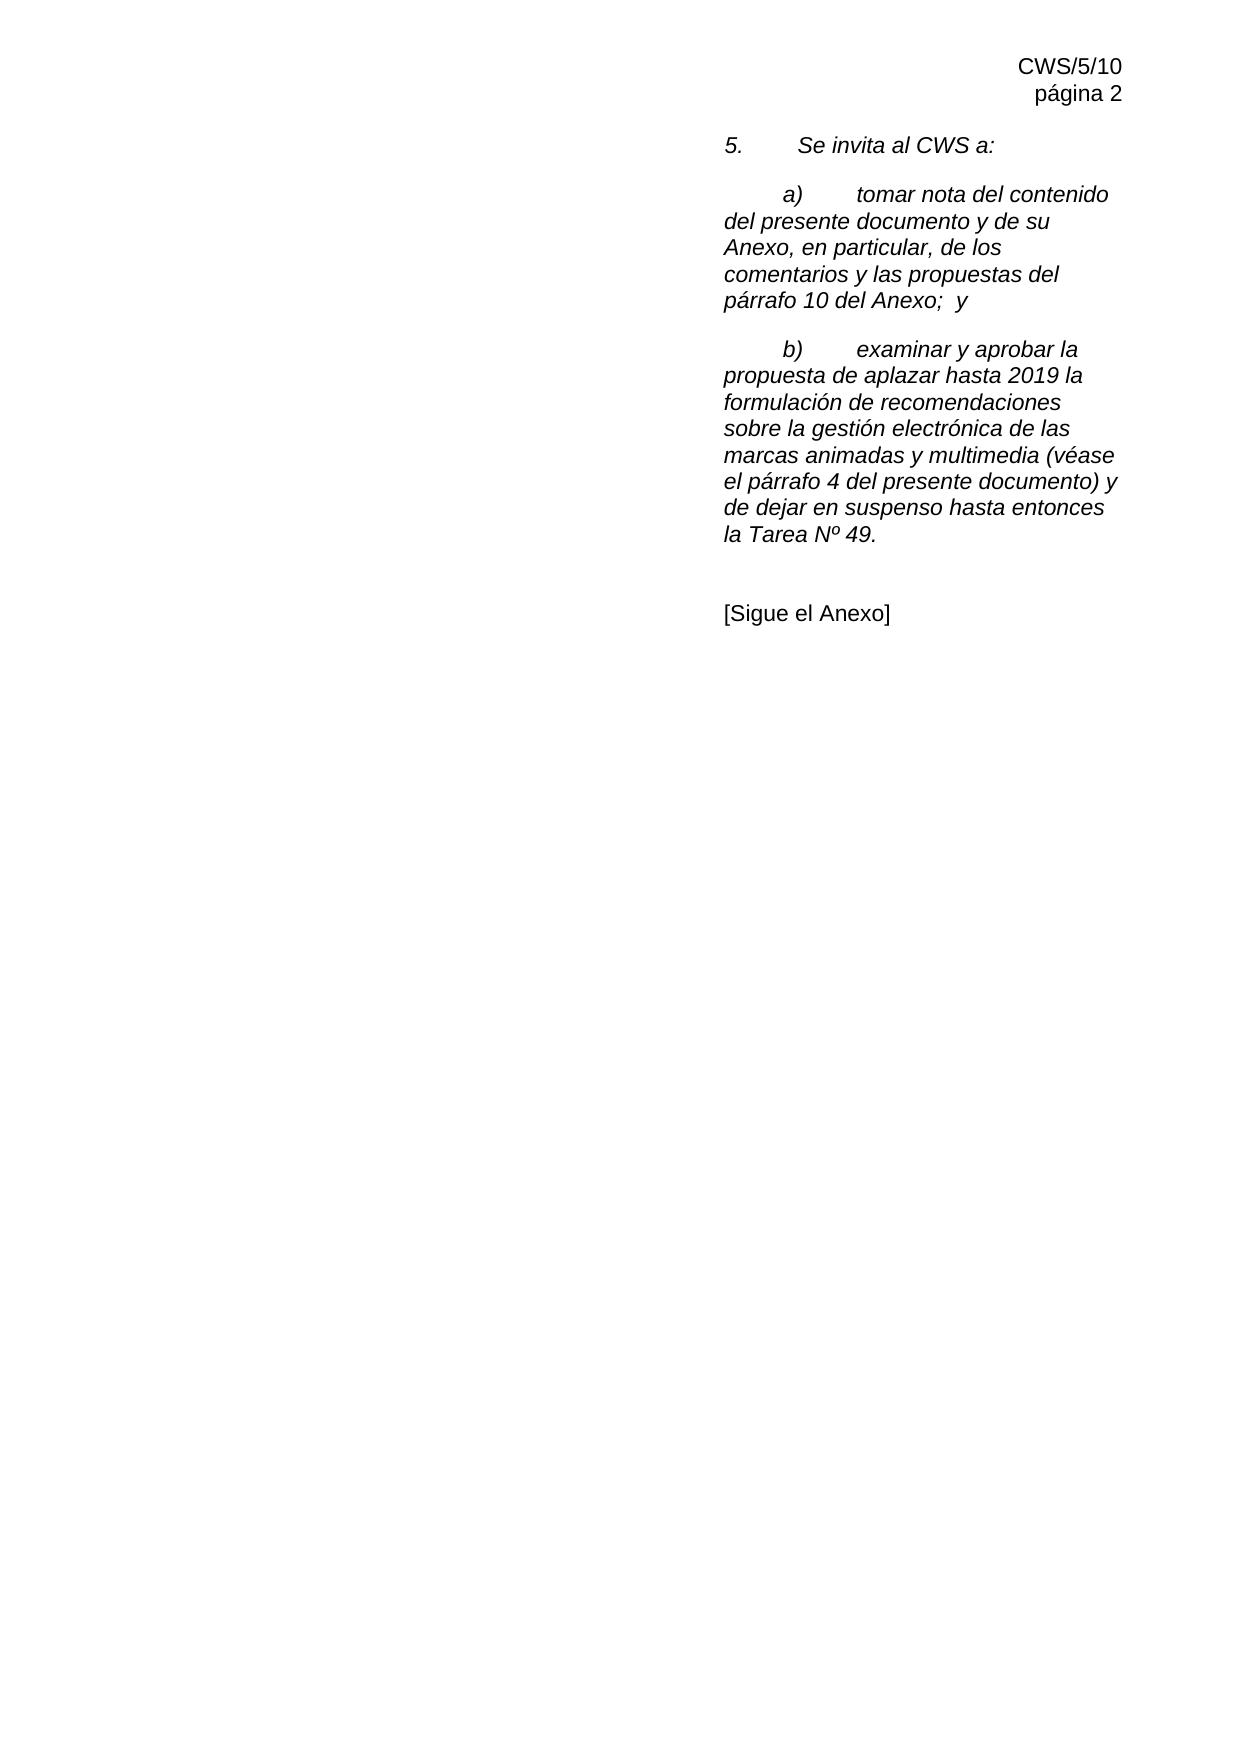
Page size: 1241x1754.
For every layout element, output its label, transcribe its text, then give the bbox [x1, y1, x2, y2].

text Se invita al CWS a: [724, 132, 1122, 158]
list b) examinar y aprobar la propuesta de aplazar hasta 2019 la formulación de recomendaciones sobre la gestión electrónica de las marcas animadas y multimedia (véase el párrafo 4 del presente documento) y de dejar en suspenso hasta entonces la Tarea Nº 49. [724, 336, 1122, 547]
list a) tomar nota del contenido del presente documento y de su Anexo, en particular, de los comentarios y las propuestas del párrafo 10 del Anexo; y [724, 181, 1122, 313]
text [Sigue el Anexo] [724, 600, 1122, 626]
